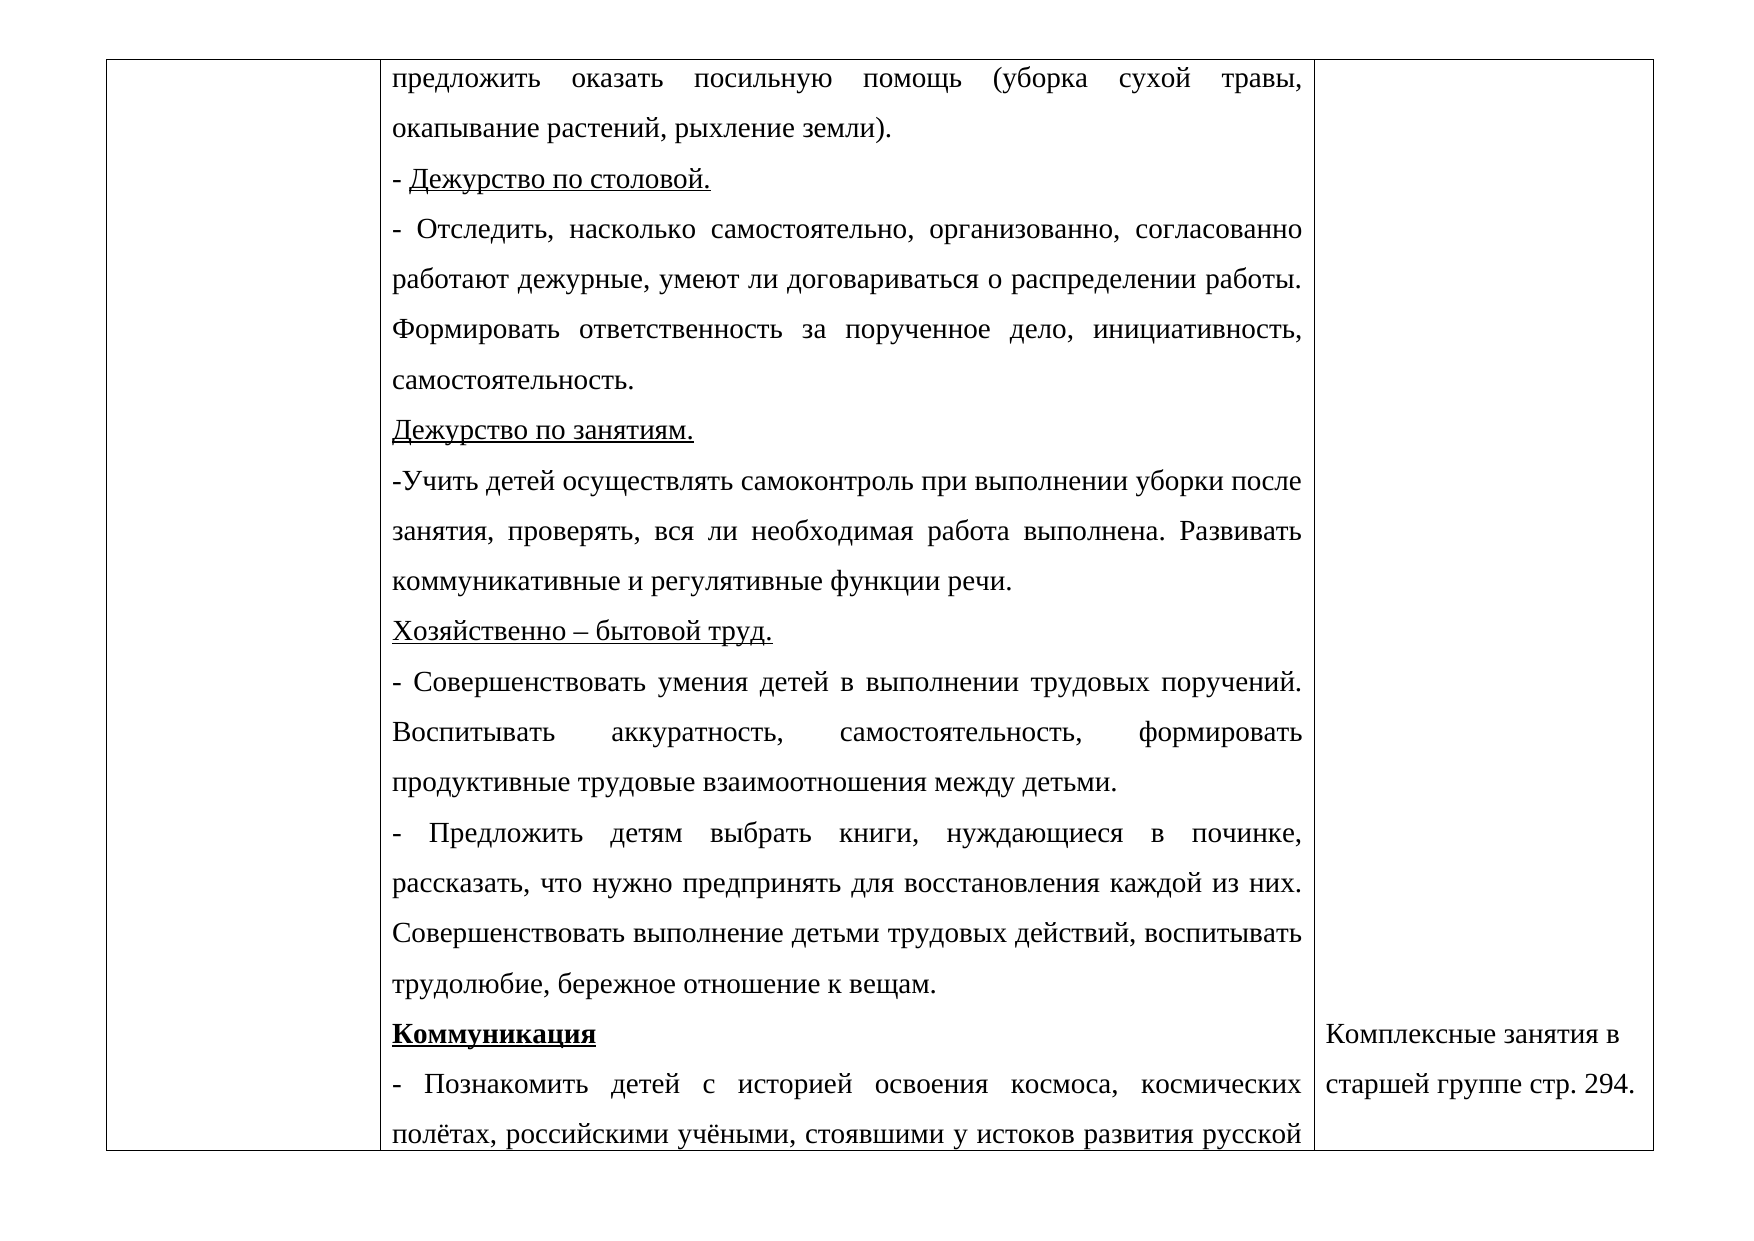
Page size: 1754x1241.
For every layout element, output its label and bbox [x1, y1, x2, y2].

table_cell [107, 60, 380, 1150]
table_cell [1315, 60, 1653, 1150]
table_cell [381, 60, 1314, 1150]
